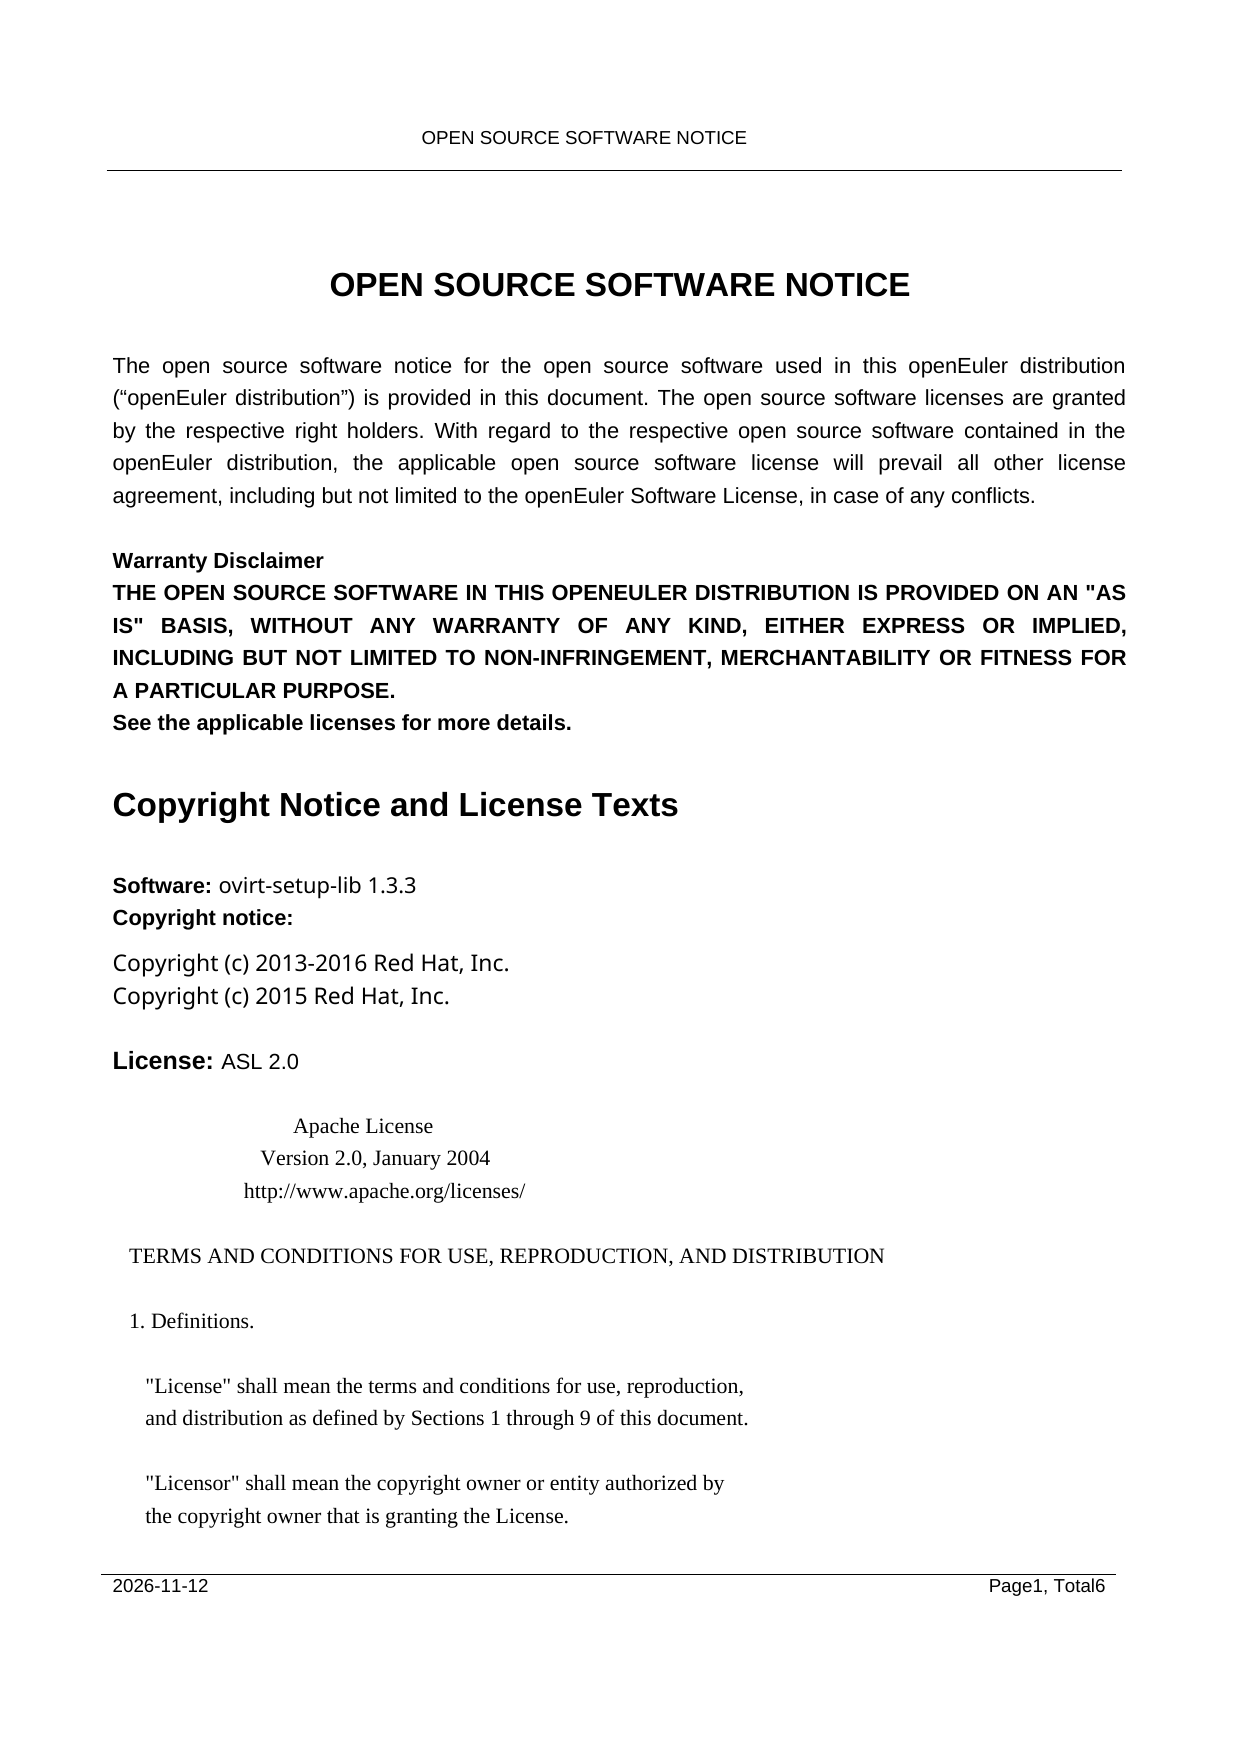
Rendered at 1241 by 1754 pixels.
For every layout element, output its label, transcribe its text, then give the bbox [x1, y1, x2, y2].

text License: ASL 2.0 [112, 1044, 1128, 1077]
text Copyright (c) 2013-2016 Red Hat, Inc. Copyright (c) 2015 Red Hat, Inc. [112, 947, 1128, 1044]
text Copyright Notice and License Texts [112, 771, 1128, 836]
text THE OPEN SOURCE SOFTWARE IN THIS OPENEULER DISTRIBUTION IS PROVIDED ON AN "AS IS" BASIS, WITHOUT ANY WARRANTY OF ANY KIND, EITHER EXPRESS OR IMPLIED, INCLUDING BUT NOT LIMITED TO NON-INFRINGEMENT, MERCHANTABILITY OR FITNESS FOR A PARTICULAR PURPOSE. See the applicable licenses for more details. [112, 576, 1128, 739]
text OPEN SOURCE SOFTWARE NOTICE [112, 251, 1128, 316]
text Copyright notice: [112, 901, 1128, 934]
text Warranty Disclaimer [112, 544, 1128, 576]
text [112, 1077, 1128, 1532]
text The open source software notice for the open source software used in this openEuler distribution (“openEuler distribution”) is provided in this document. The open source software licenses are granted by the respective right holders. With regard to the respective open source software contained in the openEuler distribution, the applicable open source software license will prevail all other license agreement, including but not limited to the openEuler Software License, in case of any conflicts. [112, 349, 1128, 511]
title Software: ovirt-setup-lib 1.3.3 [112, 869, 1128, 901]
